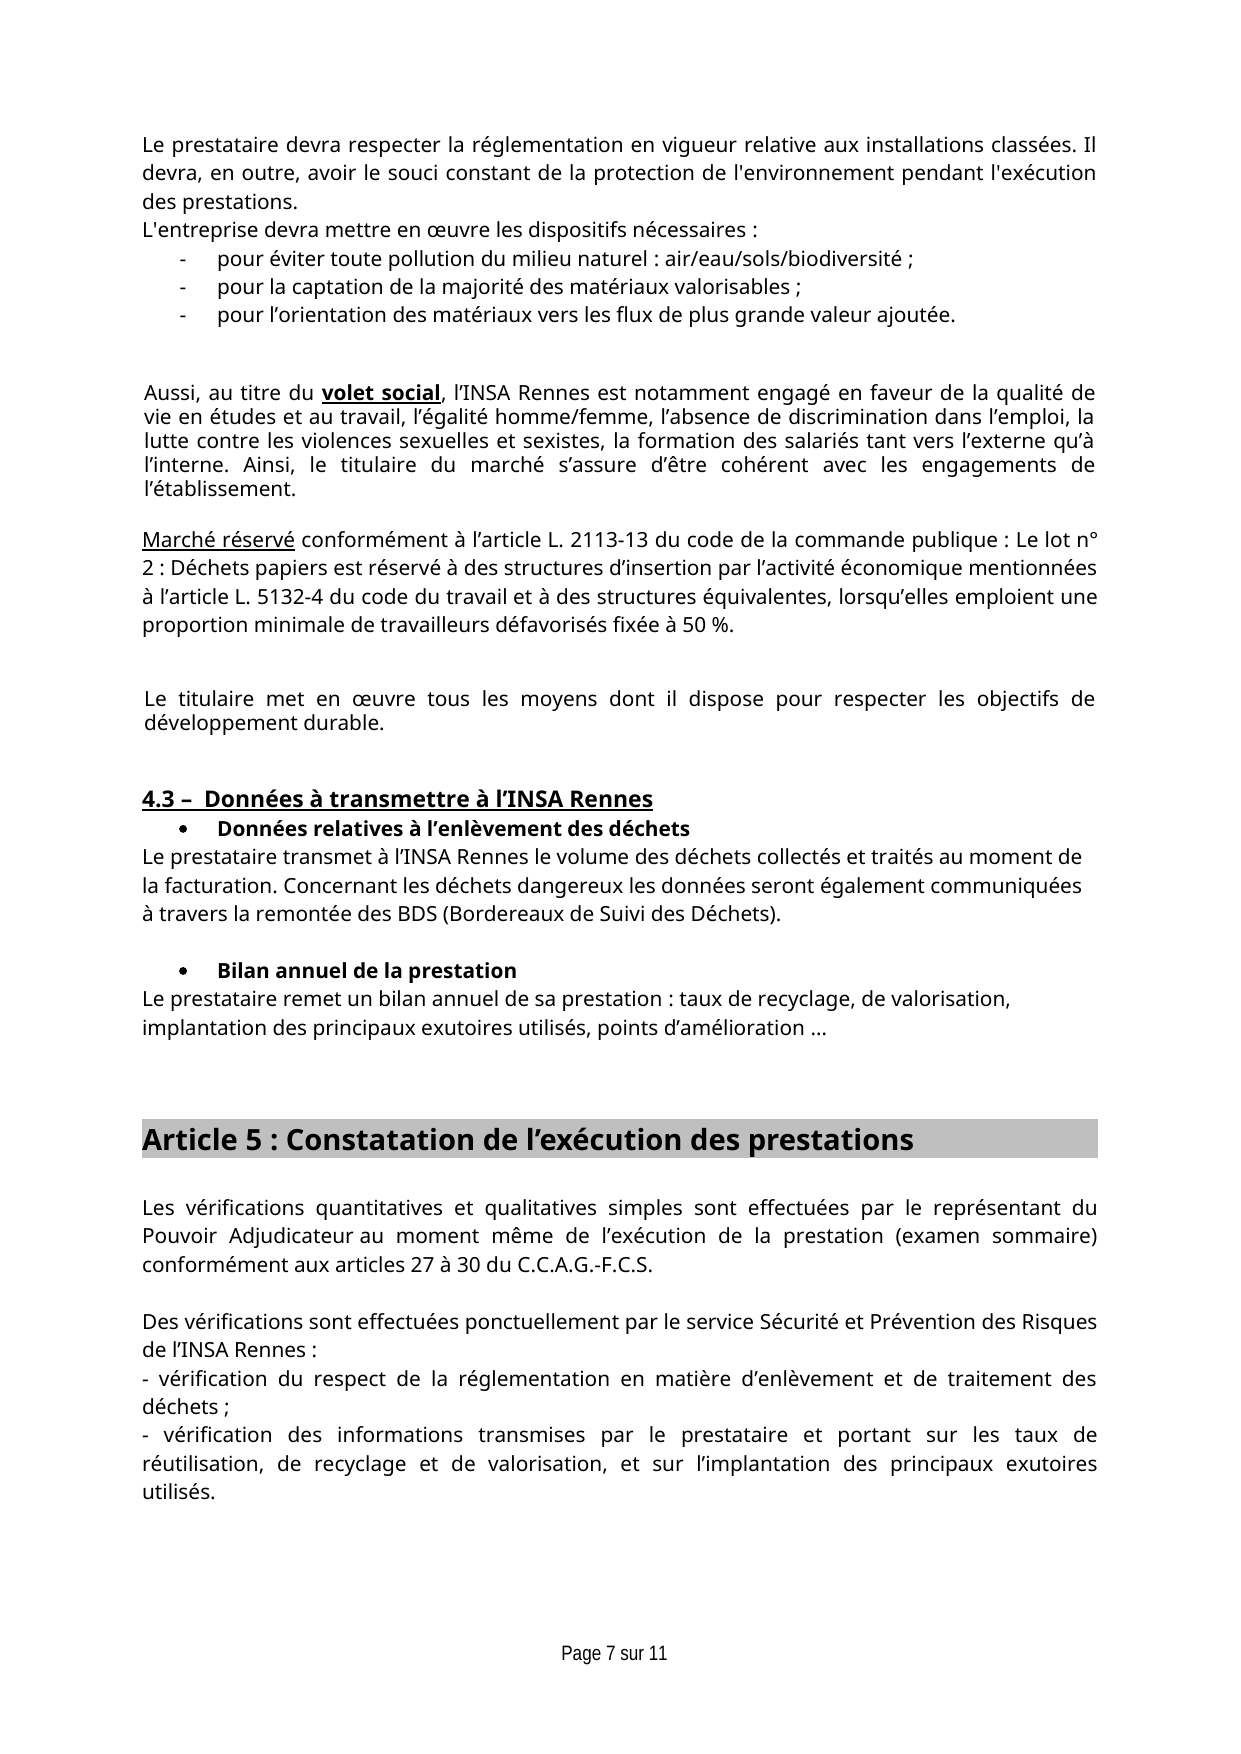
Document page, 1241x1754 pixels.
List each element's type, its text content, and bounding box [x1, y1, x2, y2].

text 4.3 – Données à transmettre à l’INSA Rennes [142, 783, 1098, 814]
text - vérification des informations transmises par le prestataire et portant sur les taux de réutilisation, de recyclage et de valorisation, et sur l’implantation des principaux exutoires utilisés. [142, 1421, 1098, 1506]
text Le prestataire devra respecter la réglementation en vigueur relative aux installations classées. Il devra, en outre, avoir le souci constant de la protection de l'environnement pendant l'exécution des prestations. [142, 130, 1098, 215]
list Données relatives à l’enlèvement des déchets [179, 814, 1098, 842]
text Le prestataire transmet à l’INSA Rennes le volume des déchets collectés et traités au moment de la facturation. Concernant les déchets dangereux les données seront également communiquées à travers la remontée des BDS (Bordereaux de Suivi des Déchets). [142, 842, 1098, 928]
text Les vérifications quantitatives et qualitatives simples sont effectuées par le représentant du Pouvoir Adjudicateur au moment même de l’exécution de la prestation (examen sommaire) conformément aux articles 27 à 30 du C.C.A.G.-F.C.S. [142, 1193, 1098, 1278]
list pour l’orientation des matériaux vers les flux de plus grande valeur ajoutée. [179, 301, 1098, 329]
text Aussi, au titre du volet social, l’INSA Rennes est notamment engagé en faveur de la qualité de vie en études et au travail, l’égalité homme/femme, l’absence de discrimination dans l’emploi, la lutte contre les violences sexuelles et sexistes, la formation des salariés tant vers l’externe qu’à l’interne. Ainsi, le titulaire du marché s’assure d’être cohérent avec les engagements de l’établissement. [144, 381, 1096, 501]
subtitle Article 5 : Constatation de l’exécution des prestations [142, 1119, 1098, 1158]
text Des vérifications sont effectuées ponctuellement par le service Sécurité et Prévention des Risques de l’INSA Rennes : [142, 1307, 1098, 1364]
text - vérification du respect de la réglementation en matière d’enlèvement et de traitement des déchets ; [142, 1364, 1098, 1421]
text L'entreprise devra mettre en œuvre les dispositifs nécessaires : [142, 215, 1098, 244]
list pour éviter toute pollution du milieu naturel : air/eau/sols/biodiversité ; [179, 244, 1098, 272]
list pour la captation de la majorité des matériaux valorisables ; [179, 272, 1098, 301]
text Le titulaire met en œuvre tous les moyens dont il dispose pour respecter les objectifs de développement durable. [144, 687, 1096, 735]
text Marché réservé conformément à l’article L. 2113-13 du code de la commande publique : Le lot n° 2 : Déchets papiers est réservé à des structures d’insertion par l’activité économique mentionnées à l’article L. 5132-4 du code du travail et à des structures équivalentes, lorsqu’elles emploient une proportion minimale de travailleurs défavorisés fixée à 50 %. [142, 525, 1098, 639]
text Le prestataire remet un bilan annuel de sa prestation : taux de recyclage, de valorisation, implantation des principaux exutoires utilisés, points d’amélioration … [142, 984, 1098, 1041]
list Bilan annuel de la prestation [179, 956, 1098, 984]
